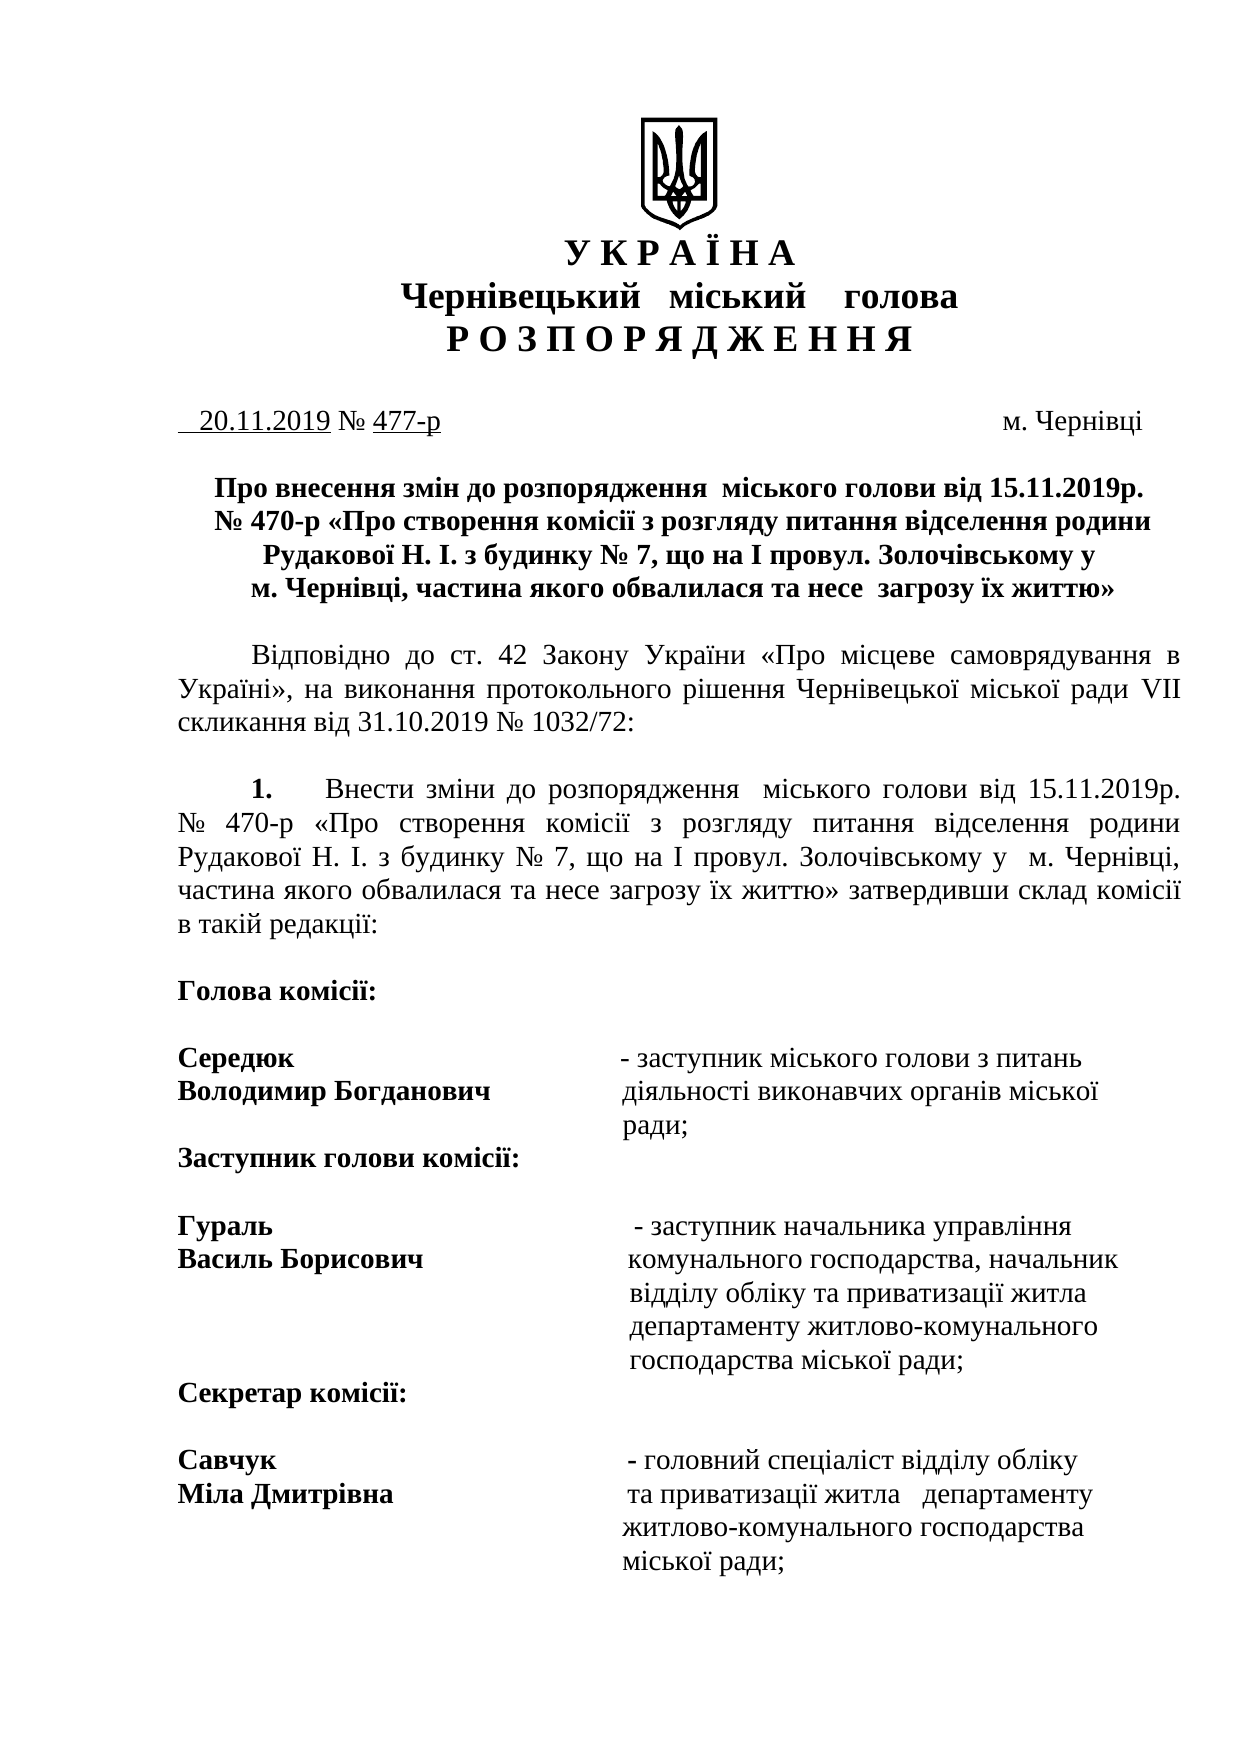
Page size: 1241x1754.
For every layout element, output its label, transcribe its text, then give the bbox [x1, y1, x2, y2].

text Середюк - заступник міського голови з питань [177, 1040, 1181, 1073]
text відділу обліку та приватизації житла [177, 1275, 1181, 1308]
text Заступник голови комісії: [177, 1141, 1181, 1174]
text господарства міської ради; [177, 1342, 1181, 1375]
text У К Р А Ї Н А [177, 230, 1181, 273]
text м. Чернівці, частина якого обвалилася та несе загрозу їх життю» [177, 570, 1181, 604]
text Р О З П О Р Я Д Ж Е Н Н Я [177, 316, 1181, 359]
list Внести зміни до розпорядження міського голови від 15.11.2019р. № 470-р «Про створення комісії з розгляду питання відселення родини Рудакової Н. І. з будинку № 7, що на І провул. Золочівському у м. Чернівці, частина якого обвалилася та несе загрозу їх життю» затвердивши склад комісії в такій редакції: [177, 772, 1181, 939]
text міської ради; [177, 1543, 1181, 1577]
text Про внесення змін до розпорядження міського голови від 15.11.2019р. [177, 470, 1181, 503]
text Володимир Богданович діяльності виконавчих органів міської [177, 1073, 1181, 1107]
text 20.11.2019 № 477-р м. Чернівці [177, 403, 1181, 436]
text житлово-комунального господарства [177, 1509, 1181, 1543]
text Відповідно до ст. 42 Закону України «Про місцеве самоврядування в Україні», на виконання протокольного рішення Чернівецької міської ради VІІ скликання від 31.10.2019 № 1032/72: [177, 637, 1181, 738]
text Савчук - головний спеціаліст відділу обліку [177, 1442, 1181, 1476]
text ради; [251, 1107, 1181, 1141]
text Міла Дмитрівна та приватизації житла департаменту [177, 1476, 1181, 1509]
text Гураль - заступник начальника управління [177, 1208, 1181, 1241]
text Чернівецький міський голова [177, 273, 1181, 316]
text Василь Борисович комунального господарства, начальник [177, 1241, 1181, 1275]
text Секретар комісії: [177, 1375, 1181, 1409]
text № 470-р «Про створення комісії з розгляду питання відселення родини Рудакової Н. І. з будинку № 7, що на І провул. Золочівському у [177, 503, 1181, 570]
text департаменту житлово-комунального [177, 1308, 1181, 1342]
text Голова комісії: [177, 973, 1181, 1006]
